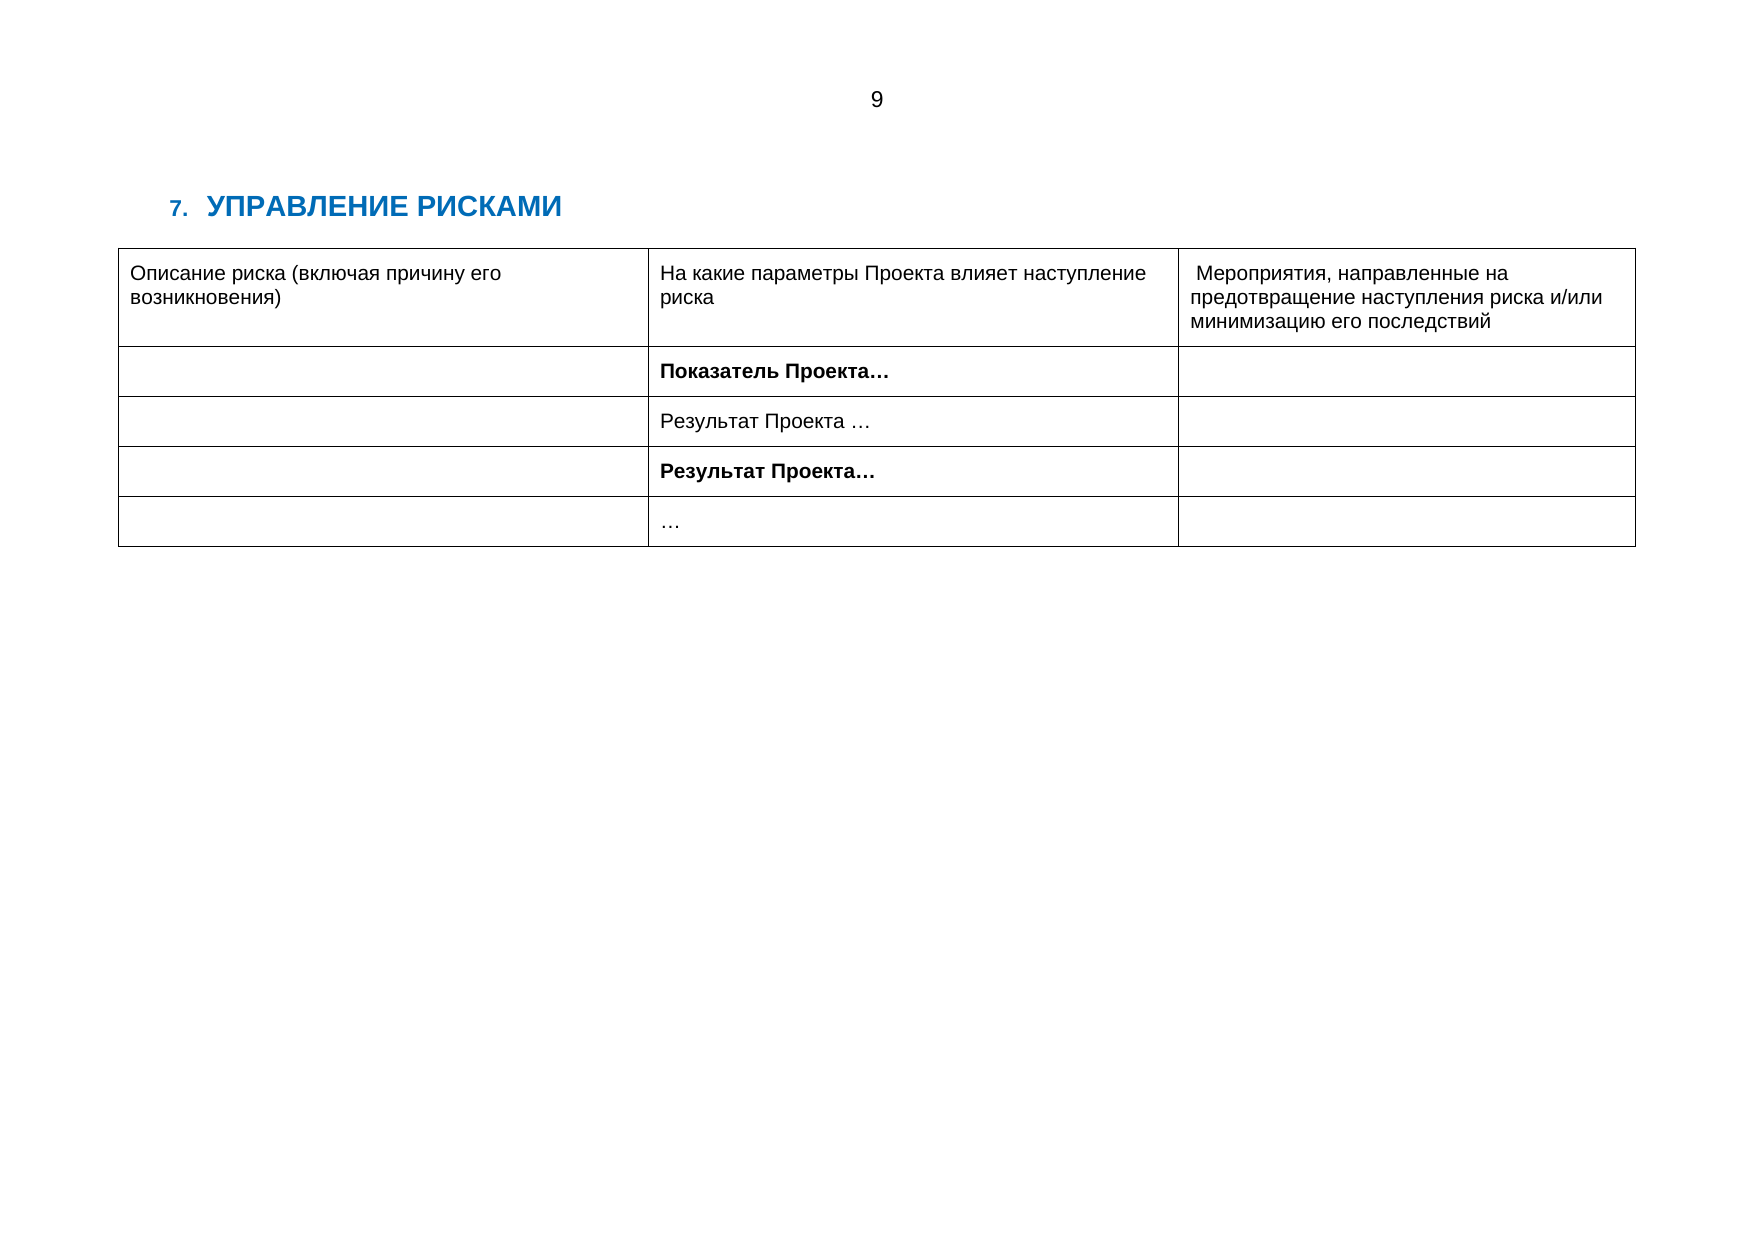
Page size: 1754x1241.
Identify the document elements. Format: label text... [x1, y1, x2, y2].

table_header Описание риска (включая причину его возникновения) [119, 249, 648, 346]
table_cell [119, 347, 648, 396]
table_cell [1179, 447, 1635, 496]
table_cell [1179, 497, 1635, 546]
table_header На какие параметры Проекта влияет наступление риска [649, 249, 1178, 346]
table_cell Показатель Проекта… [649, 347, 1178, 396]
table_cell [119, 397, 648, 446]
table_cell [1179, 347, 1635, 396]
subtitle управление Рисками [169, 189, 1636, 223]
table_cell [119, 447, 648, 496]
table_cell Результат Проекта … [649, 397, 1178, 446]
table_cell [1179, 397, 1635, 446]
table_cell … [649, 497, 1178, 546]
table_cell [119, 497, 648, 546]
table_cell Результат Проекта… [649, 447, 1178, 496]
table_header Мероприятия, направленные на предотвращение наступления риска и/или минимизацию его последствий [1179, 249, 1635, 346]
